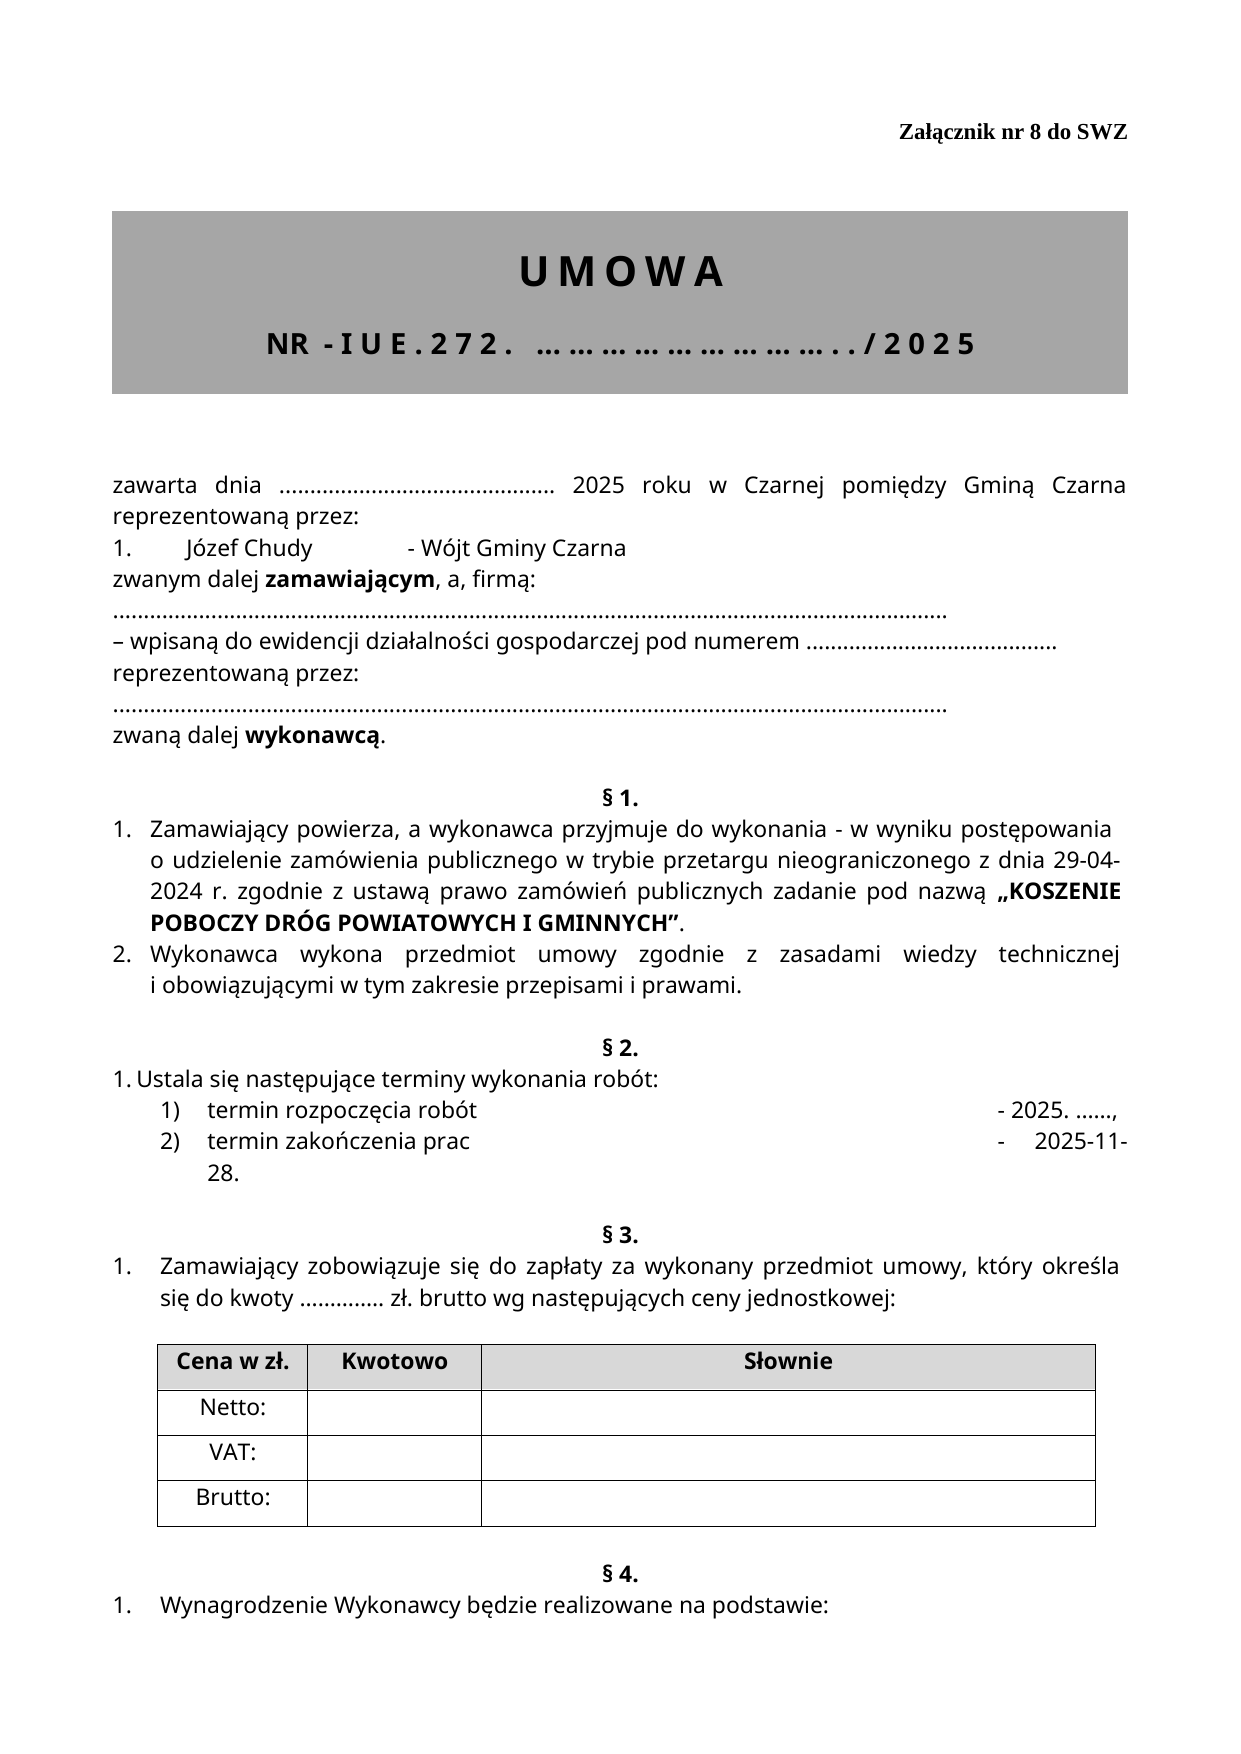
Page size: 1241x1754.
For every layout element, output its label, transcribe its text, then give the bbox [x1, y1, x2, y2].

list Wynagrodzenie Wykonawcy będzie realizowane na podstawie: [112, 1589, 1086, 1621]
list Zamawiający powierza, a wykonawca przyjmuje do wykonania - w wyniku postępowania o udzielenie zamówienia publicznego w trybie przetargu nieograniczonego z dnia 29-04-2024 r. zgodnie z ustawą prawo zamówień publicznych zadanie pod nazwą „KOSZENIE POBOCZY DRÓG POWIATOWYCH I GMINNYCH”. [112, 813, 1121, 938]
table_cell [482, 1481, 1095, 1526]
table_cell [308, 1436, 481, 1480]
text NR - IUE.272. ………………………../2025 [112, 323, 1128, 363]
text § 4. [112, 1558, 1128, 1589]
table_cell [482, 1436, 1095, 1480]
text reprezentowaną przez: ........................................................................................................................................ [112, 657, 1127, 719]
text zawarta dnia ............................................. 2025 roku w Czarnej pomiędzy Gminą Czarna reprezentowaną przez: [112, 469, 1128, 532]
list Józef Chudy - Wójt Gminy Czarna zwanym dalej zamawiającym, a, firmą: [112, 532, 1128, 594]
list Wykonawca wykona przedmiot umowy zgodnie z zasadami wiedzy technicznej i obowiązującymi w tym zakresie przepisami i prawami. [112, 938, 1121, 1000]
table_header Kwotowo [308, 1345, 481, 1389]
table_cell Netto: [158, 1391, 307, 1435]
list termin zakończenia prac - 2025-11-28. [160, 1125, 1128, 1188]
text § 1. [112, 782, 1128, 813]
table_header Cena w zł. [158, 1345, 307, 1389]
list Zamawiający zobowiązuje się do zapłaty za wykonany przedmiot umowy, który określa się do kwoty ………….. zł. brutto wg następujących ceny jednostkowej: [112, 1250, 1121, 1313]
table_header Słownie [482, 1345, 1095, 1389]
table_cell [308, 1481, 481, 1526]
text UMOWA [112, 266, 1128, 292]
text Załącznik nr 8 do SWZ [112, 118, 1128, 144]
table_cell VAT: [158, 1436, 307, 1480]
text § 3. [112, 1219, 1128, 1250]
list Ustala się następujące terminy wykonania robót: [112, 1063, 1128, 1094]
table_cell Brutto: [158, 1481, 307, 1526]
text ........................................................................................................................................ – wpisaną do ewidencji działalności gospodarczej pod numerem ......................................... [112, 594, 1127, 657]
text zwaną dalej wykonawcą. [112, 719, 1128, 750]
list termin rozpoczęcia robót - 2025. ……, [160, 1094, 1128, 1125]
table_cell [482, 1391, 1095, 1435]
text § 2. [112, 1032, 1128, 1063]
table_cell [308, 1391, 481, 1435]
